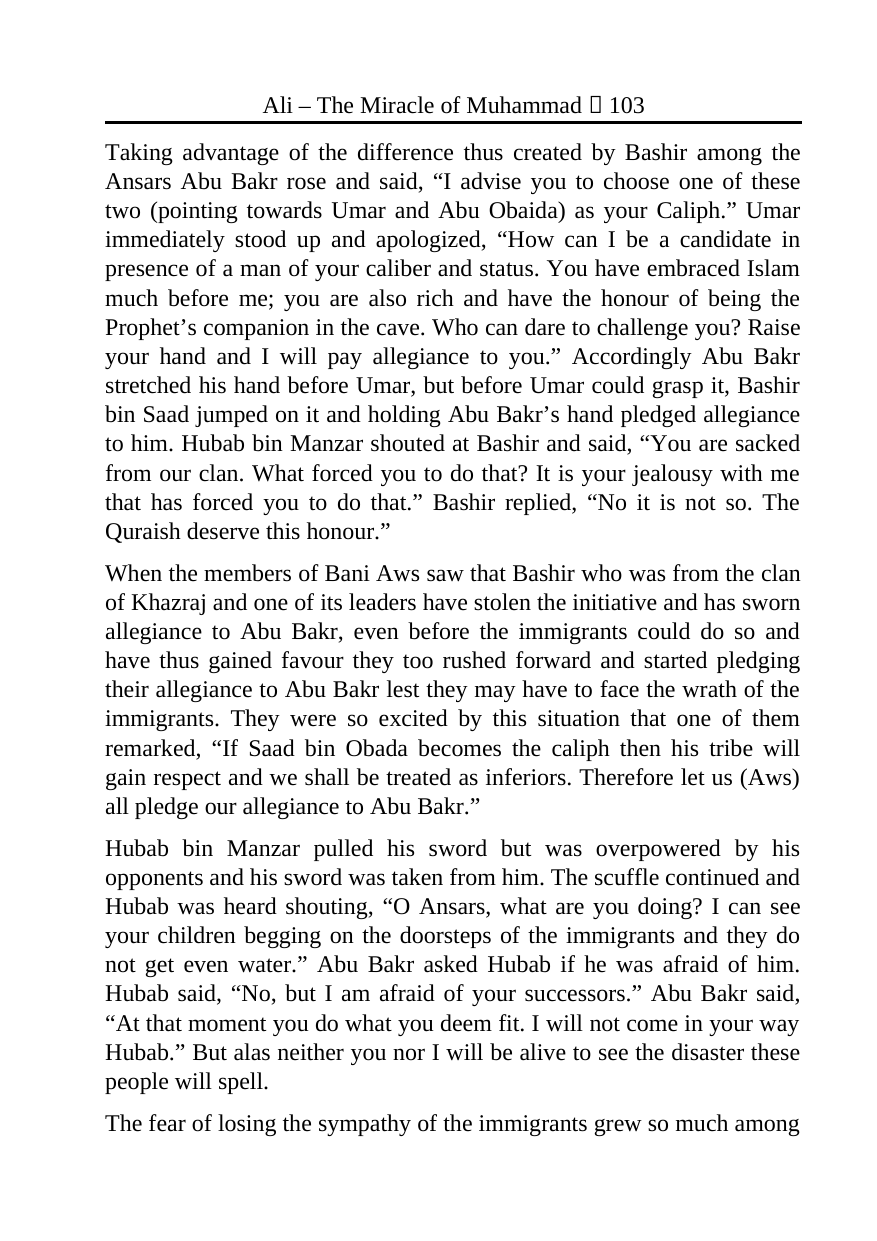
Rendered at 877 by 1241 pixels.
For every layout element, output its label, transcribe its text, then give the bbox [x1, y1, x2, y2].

text Hubab bin Manzar pulled his sword but was overpowered by his opponents and his sword was taken from him. The scuffle continued and Hubab was heard shouting, “O Ansars, what are you doing? I can see your children begging on the doorsteps of the immigrants and they do not get even water.” Abu Bakr asked Hubab if he was afraid of him. Hubab said, “No, but I am afraid of your successors.” Abu Bakr said, “At that moment you do what you deem fit. I will not come in your way Hubab.” But alas neither you nor I will be alive to see the disaster these people will spell. [105, 833, 802, 1095]
text Taking advantage of the difference thus created by Bashir among the Ansars Abu Bakr rose and said, “I advise you to choose one of these two (pointing towards Umar and Abu Obaida) as your Caliph.” Umar immediately stood up and apologized, “How can I be a candidate in presence of a man of your caliber and status. You have embraced Islam much before me; you are also rich and have the honour of being the Prophet’s companion in the cave. Who can dare to challenge you? Raise your hand and I will pay allegiance to you.” Accordingly Abu Bakr stretched his hand before Umar, but before Umar could grasp it, Bashir bin Saad jumped on it and holding Abu Bakr’s hand pledged allegiance to him. Hubab bin Manzar shouted at Bashir and said, “You are sacked from our clan. What forced you to do that? It is your jealousy with me that has forced you to do that.” Bashir replied, “No it is not so. The Quraish deserve this honour.” [105, 137, 802, 545]
text When the members of Bani Aws saw that Bashir who was from the clan of Khazraj and one of its leaders have stolen the initiative and has sworn allegiance to Abu Bakr, even before the immigrants could do so and have thus gained favour they too rushed forward and started pledging their allegiance to Abu Bakr lest they may have to face the wrath of the immigrants. They were so excited by this situation that one of them remarked, “If Saad bin Obada becomes the caliph then his tribe will gain respect and we shall be treated as inferiors. Therefore let us (Aws) all pledge our allegiance to Abu Bakr.” [105, 558, 802, 820]
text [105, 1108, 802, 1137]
